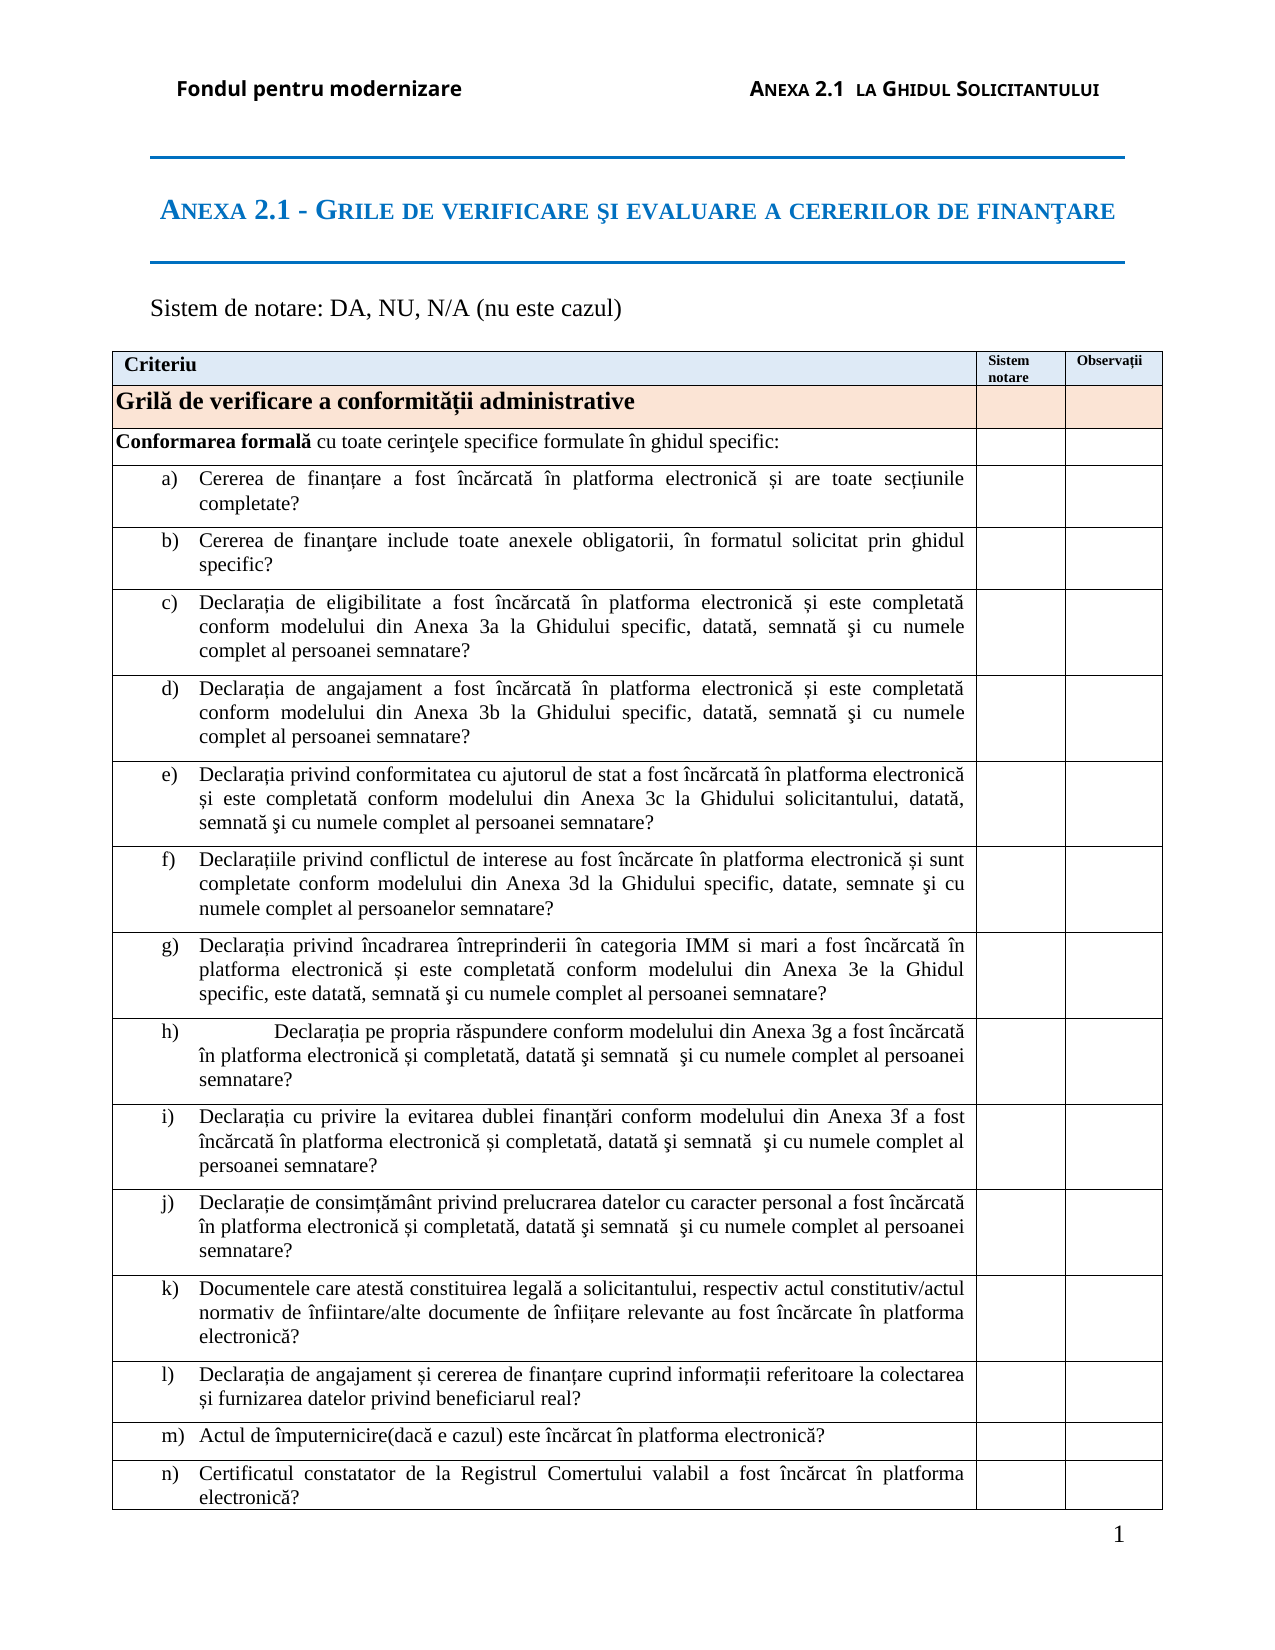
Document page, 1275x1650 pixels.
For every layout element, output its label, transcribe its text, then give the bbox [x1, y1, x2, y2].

table_cell [1066, 1276, 1162, 1361]
table_cell [977, 590, 1065, 675]
table_cell [977, 847, 1065, 932]
table_cell Declarația privind conformitatea cu ajutorul de stat a fost încărcată în platforma electronică și este completată conform modelului din Anexa 3c la Ghidului solicitantului, datată, semnată şi cu numele complet al persoanei semnatare? [113, 762, 976, 846]
table_cell [1066, 466, 1162, 527]
table_cell Declarația cu privire la evitarea dublei finanțări conform modelului din Anexa 3f a fost încărcată în platforma electronică și completată, datată şi semnată şi cu numele complet al persoanei semnatare? [113, 1105, 976, 1189]
table_cell Declarația de eligibilitate a fost încărcată în platforma electronică și este completată conform modelului din Anexa 3a la Ghidului specific, datată, semnată şi cu numele complet al persoanei semnatare? [113, 590, 976, 675]
table_cell [1066, 1105, 1162, 1189]
table_cell [1066, 429, 1162, 465]
table_cell [977, 1019, 1065, 1103]
table_cell Declarația pe propria răspundere conform modelului din Anexa 3g a fost încărcată în platforma electronică și completată, datată şi semnată şi cu numele complet al persoanei semnatare? [113, 1019, 976, 1103]
table_cell Declarația de angajament a fost încărcată în platforma electronică și este completată conform modelului din Anexa 3b la Ghidului specific, datată, semnată şi cu numele complet al persoanei semnatare? [113, 676, 976, 761]
table_cell Cererea de finanțare a fost încărcată în platforma electronică și are toate secțiunile completate? [113, 466, 976, 527]
table_cell [977, 466, 1065, 527]
table_cell [1066, 762, 1162, 846]
table_cell [1066, 676, 1162, 761]
table_header Criteriu [113, 352, 976, 385]
table_cell Certificatul constatator de la Registrul Comertului valabil a fost încărcat în platforma electronică? [113, 1461, 976, 1509]
table_cell [977, 528, 1065, 589]
table_cell [1066, 386, 1162, 428]
table_cell Documentele care atestă constituirea legală a solicitantului, respectiv actul constitutiv/actul normativ de înfiintare/alte documente de înfiițare relevante au fost încărcate în platforma electronică? [113, 1276, 976, 1361]
table_cell Cererea de finanţare include toate anexele obligatorii, în formatul solicitat prin ghidul specific? [113, 528, 976, 589]
table_cell [1066, 1190, 1162, 1275]
table_cell [1066, 1019, 1162, 1103]
table_cell [977, 386, 1065, 428]
table_cell [977, 429, 1065, 465]
table_header Observații [1066, 352, 1162, 385]
table_header Sistem notare [977, 352, 1065, 385]
table_cell [977, 933, 1065, 1018]
table_cell Declarație de consimțământ privind prelucrarea datelor cu caracter personal a fost încărcată în platforma electronică și completată, datată şi semnată şi cu numele complet al persoanei semnatare? [113, 1190, 976, 1275]
table_cell [1066, 528, 1162, 589]
table_cell [977, 1190, 1065, 1275]
table_cell Declarația de angajament și cererea de finanțare cuprind informații referitoare la colectarea și furnizarea datelor privind beneficiarul real? [113, 1362, 976, 1422]
table_cell [977, 762, 1065, 846]
table_cell [1066, 590, 1162, 675]
table_cell Conformarea formală cu toate cerinţele specifice formulate în ghidul specific: [113, 429, 976, 465]
table_cell [977, 676, 1065, 761]
table_cell [977, 1362, 1065, 1422]
text Anexa 2.1 - Grile de verificare şi evaluare a cererilor de finanţare [150, 192, 1125, 221]
table_cell [1066, 1423, 1162, 1460]
table_cell Declarația privind încadrarea întreprinderii în categoria IMM si mari a fost încărcată în platforma electronică și este completată conform modelului din Anexa 3e la Ghidul specific, este datată, semnată şi cu numele complet al persoanei semnatare? [113, 933, 976, 1018]
table_cell Actul de împuternicire(dacă e cazul) este încărcat în platforma electronică? [113, 1423, 976, 1460]
table_cell [1066, 1362, 1162, 1422]
table_cell [1066, 1461, 1162, 1509]
table_cell [1066, 847, 1162, 932]
table_cell [1066, 933, 1162, 1018]
table_cell Declarațiile privind conflictul de interese au fost încărcate în platforma electronică și sunt completate conform modelului din Anexa 3d la Ghidului specific, datate, semnate şi cu numele complet al persoanelor semnatare? [113, 847, 976, 932]
table_cell Grilă de verificare a conformității administrative [113, 386, 976, 428]
table_cell [977, 1461, 1065, 1509]
text Sistem de notare: DA, NU, N/A (nu este cazul) [150, 293, 1125, 322]
table_cell [977, 1105, 1065, 1189]
table_cell [977, 1423, 1065, 1460]
table_cell [977, 1276, 1065, 1361]
